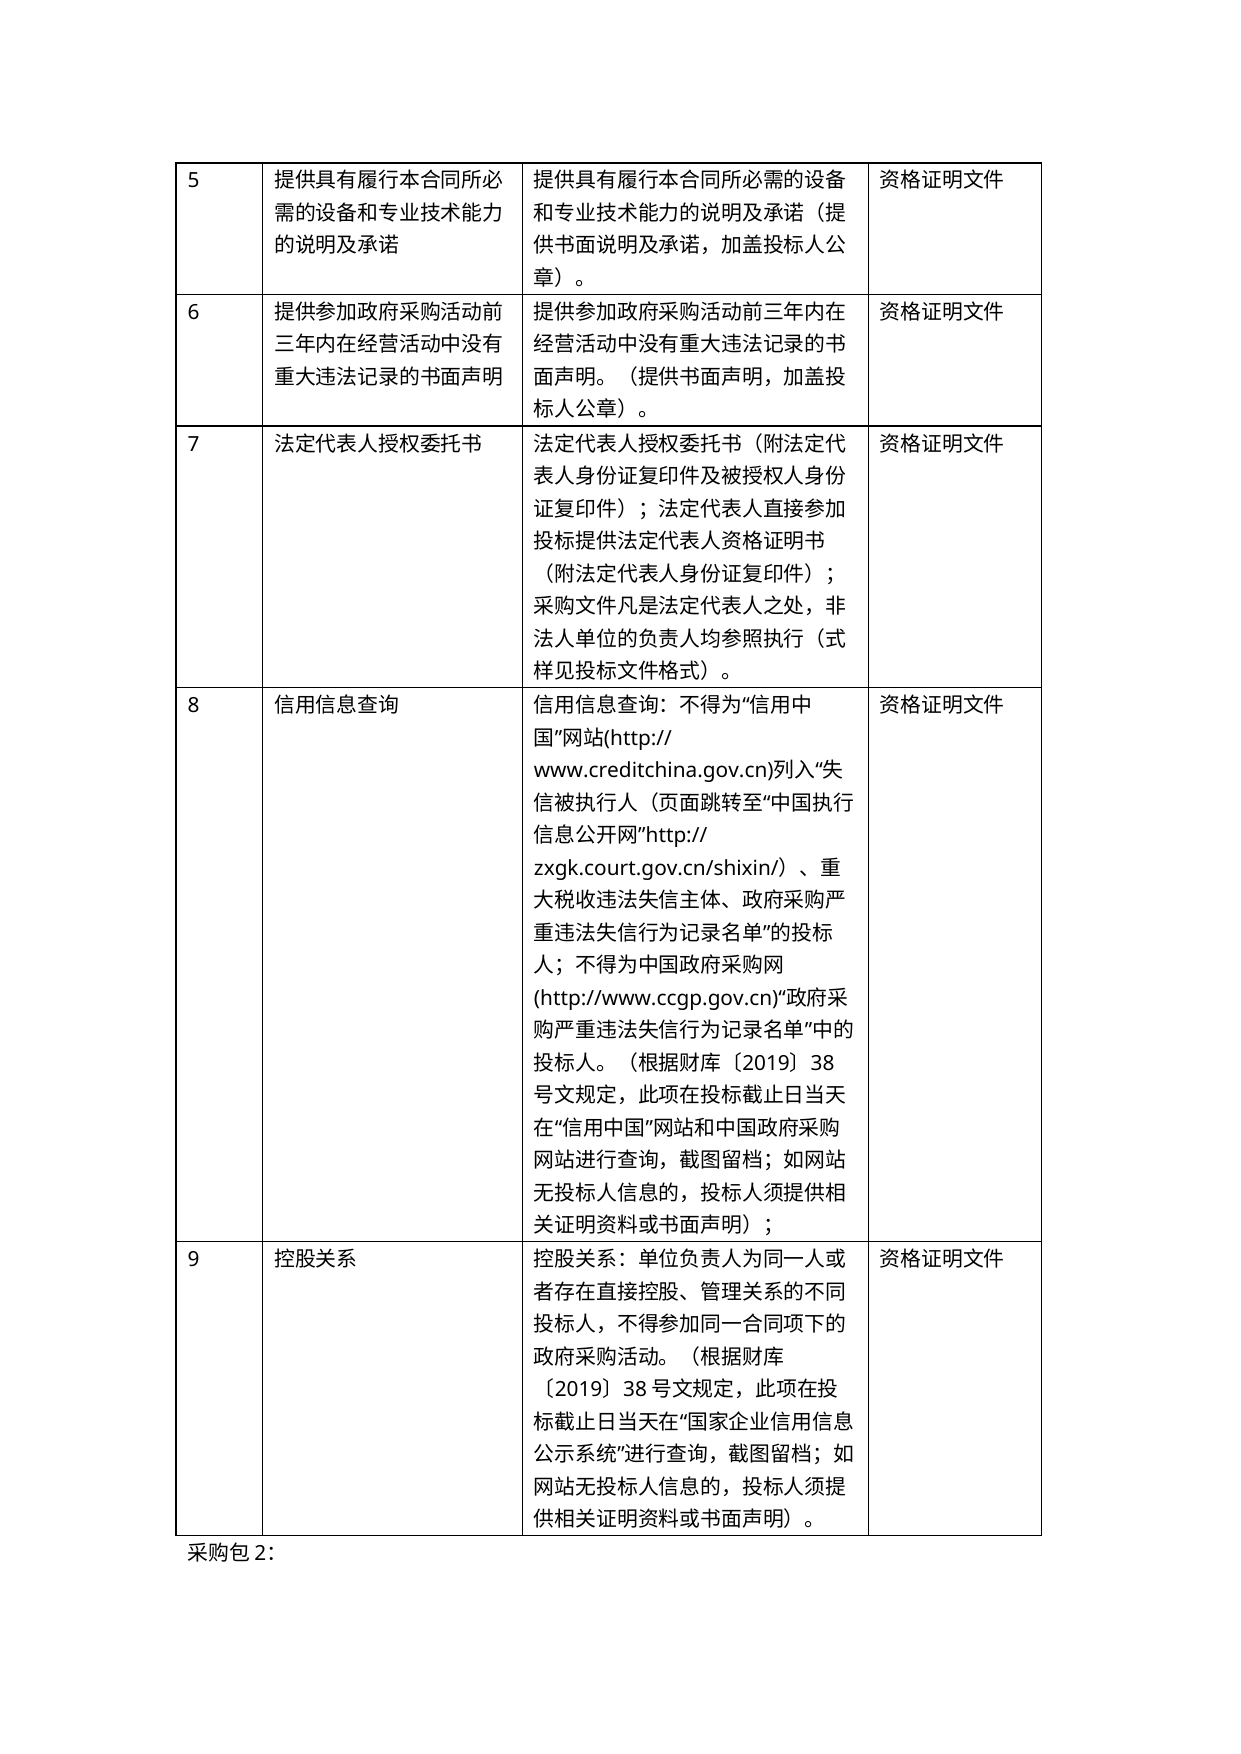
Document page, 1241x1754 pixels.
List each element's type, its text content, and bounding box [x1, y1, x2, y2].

table_cell 提供参加政府采购活动前三年内在经营活动中没有重大违法记录的书面声明 [263, 295, 522, 425]
table_cell 提供具有履行本合同所必需的设备和专业技术能力的说明及承诺（提供书面说明及承诺，加盖投标人公章）。 [523, 164, 868, 293]
table_cell 法定代表人授权委托书 [263, 427, 522, 687]
table_cell 6 [177, 295, 262, 425]
table_cell 信用信息查询 [263, 688, 522, 1241]
table_cell 8 [177, 688, 262, 1241]
table_cell 7 [177, 427, 262, 687]
table_cell 提供具有履行本合同所必需的设备和专业技术能力的说明及承诺 [263, 164, 522, 293]
table_cell 资格证明文件 [869, 295, 1041, 425]
table_cell 9 [177, 1242, 262, 1535]
table_cell 法定代表人授权委托书（附法定代表人身份证复印件及被授权人身份证复印件）；法定代表人直接参加投标提供法定代表人资格证明书（附法定代表人身份证复印件）；采购文件凡是法定代表人之处，非法人单位的负责人均参照执行（式样见投标文件格式）。 [523, 427, 868, 687]
table_cell 控股关系：单位负责人为同一人或者存在直接控股、管理关系的不同投标人，不得参加同一合同项下的政府采购活动。（根据财库〔2019〕38号文规定，此项在投标截止日当天在“国家企业信用信息公示系统”进行查询，截图留档；如网站无投标人信息的，投标人须提供相关证明资料或书面声明）。 [523, 1242, 868, 1535]
table_cell 信用信息查询：不得为“信用中国”网站(http://www.creditchina.gov.cn)列入“失信被执行人（页面跳转至“中国执行信息公开网”http://zxgk.court.gov.cn/shixin/）、重大税收违法失信主体、政府采购严重违法失信行为记录名单”的投标人；不得为中国政府采购网(http://www.ccgp.gov.cn)“政府采购严重违法失信行为记录名单”中的投标人。（根据财库〔2019〕38号文规定，此项在投标截止日当天在“信用中国”网站和中国政府采购网站进行查询，截图留档；如网站无投标人信息的，投标人须提供相关证明资料或书面声明）； [523, 688, 868, 1241]
text 采购包2： [187, 1536, 1053, 1569]
table_cell 资格证明文件 [869, 164, 1041, 293]
table_cell 资格证明文件 [869, 1242, 1041, 1535]
table_cell 提供参加政府采购活动前三年内在经营活动中没有重大违法记录的书面声明。（提供书面声明，加盖投标人公章）。 [523, 295, 868, 425]
table_cell 控股关系 [263, 1242, 522, 1535]
table_cell 资格证明文件 [869, 427, 1041, 687]
table_cell 资格证明文件 [869, 688, 1041, 1241]
table_cell 5 [177, 164, 262, 293]
